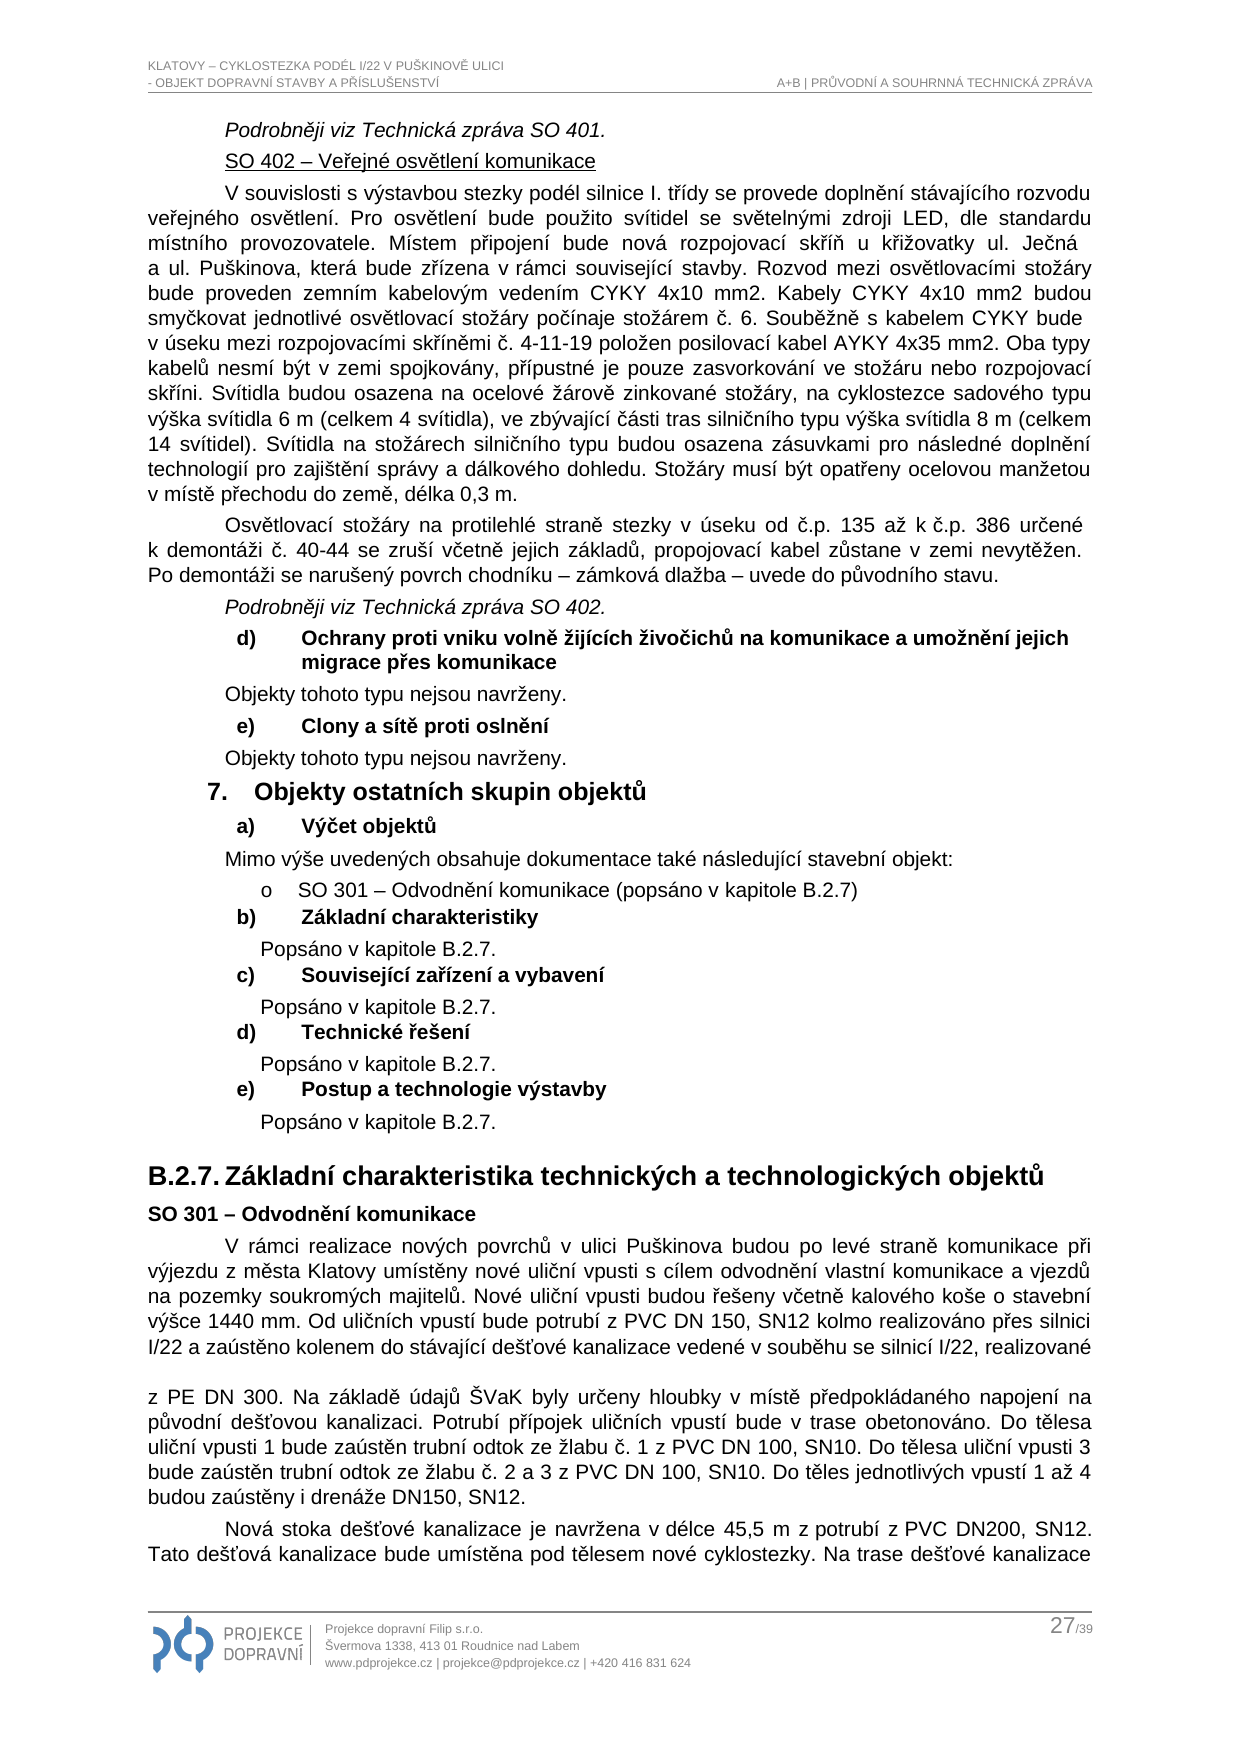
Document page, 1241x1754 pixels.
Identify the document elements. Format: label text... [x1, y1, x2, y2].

text Popsáno v kapitole B.2.7. [260, 995, 1092, 1019]
text Podrobněji viz Technická zpráva SO 402. [148, 594, 1092, 618]
text Související zařízení a vybavení [236, 962, 1092, 986]
text Výčet objektů [236, 814, 1092, 838]
text SO 301 – Odvodnění komunikace [148, 1202, 1092, 1226]
text Objekty ostatních skupin objektů [207, 777, 1092, 806]
text Základní charakteristiky [236, 905, 1092, 929]
text Clony a sítě proti oslnění [236, 713, 1092, 737]
text Objekty tohoto typu nejsou navrženy. [148, 746, 1092, 770]
text Objekty tohoto typu nejsou navrženy. [148, 682, 1092, 706]
list SO 301 – Odvodnění komunikace (popsáno v kapitole B.2.7) [260, 878, 1092, 904]
text SO 402 – Veřejné osvětlení komunikace [148, 149, 1092, 173]
text Základní charakteristika technických a technologických objektů [148, 1159, 1092, 1191]
text Osvětlovací stožáry na protilehlé straně stezky v úseku od č.p. 135 až k č.p. 386 určené k demontáži č. 40-44 se zruší včetně jejich základů, propojovací kabel zůstane v zemi nevytěžen. Po demontáži se narušený povrch chodníku – zámková dlažba – uvede do původního stavu. [148, 513, 1092, 587]
text Podrobněji viz Technická zpráva SO 401. [148, 118, 1092, 142]
text Ochrany proti vniku volně žijících živočichů na komunikace a umožnění jejich migrace přes komunikace [236, 626, 1092, 674]
text V rámci realizace nových povrchů v ulici Puškinova budou po levé straně komunikace při výjezdu z města Klatovy umístěny nové uliční vpusti s cílem odvodnění vlastní komunikace a vjezdů na pozemky soukromých majitelů. Nové uliční vpusti budou řešeny včetně kalového koše o stavební výšce 1440 mm. Od uličních vpustí bude potrubí z PVC DN 150, SN12 kolmo realizováno přes silnici I/22 a zaústěno kolenem do stávající dešťové kanalizace vedené v souběhu se silnicí I/22, realizované z PE DN 300. Na základě údajů ŠVaK byly určeny hloubky v místě předpokládaného napojení na původní dešťovou kanalizaci. Potrubí přípojek uličních vpustí bude v trase obetonováno. Do tělesa uliční vpusti 1 bude zaústěn trubní odtok ze žlabu č. 1 z PVC DN 100, SN10. Do tělesa uliční vpusti 3 bude zaústěn trubní odtok ze žlabu č. 2 a 3 z PVC DN 100, SN10. Do těles jednotlivých vpustí 1 až 4 budou zaústěny i drenáže DN150, SN12. [148, 1234, 1092, 1509]
text Popsáno v kapitole B.2.7. [260, 1052, 1092, 1076]
text Postup a technologie výstavby [236, 1077, 1092, 1101]
text Mimo výše uvedených obsahuje dokumentace také následující stavební objekt: [148, 847, 1092, 871]
picture [150, 1613, 307, 1677]
text Popsáno v kapitole B.2.7. [260, 1109, 1092, 1133]
text V souvislosti s výstavbou stezky podél silnice I. třídy se provede doplnění stávajícího rozvodu veřejného osvětlení. Pro osvětlení bude použito svítidel se světelnými zdroji LED, dle standardu místního provozovatele. Místem připojení bude nová rozpojovací skříň u křižovatky ul. Ječná a ul. Puškinova, která bude zřízena v rámci související stavby. Rozvod mezi osvětlovacími stožáry bude proveden zemním kabelovým vedením CYKY 4x10 mm2. Kabely CYKY 4x10 mm2 budou smyčkovat jednotlivé osvětlovací stožáry počínaje stožárem č. 6. Souběžně s kabelem CYKY bude v úseku mezi rozpojovacími skříněmi č. 4-11-19 položen posilovací kabel AYKY 4x35 mm2. Oba typy kabelů nesmí být v zemi spojkovány, přípustné je pouze zasvorkování ve stožáru nebo rozpojovací skříni. Svítidla budou osazena na ocelové žárově zinkované stožáry, na cyklostezce sadového typu výška svítidla 6 m (celkem 4 svítidla), ve zbývající části tras silničního typu výška svítidla 8 m (celkem 14 svítidel). Svítidla na stožárech silničního typu budou osazena zásuvkami pro následné doplnění technologií pro zajištění správy a dálkového dohledu. Stožáry musí být opatřeny ocelovou manžetou v místě přechodu do země, délka 0,3 m. [148, 180, 1092, 506]
text Popsáno v kapitole B.2.7. [260, 937, 1092, 961]
text Technické řešení [236, 1020, 1092, 1044]
